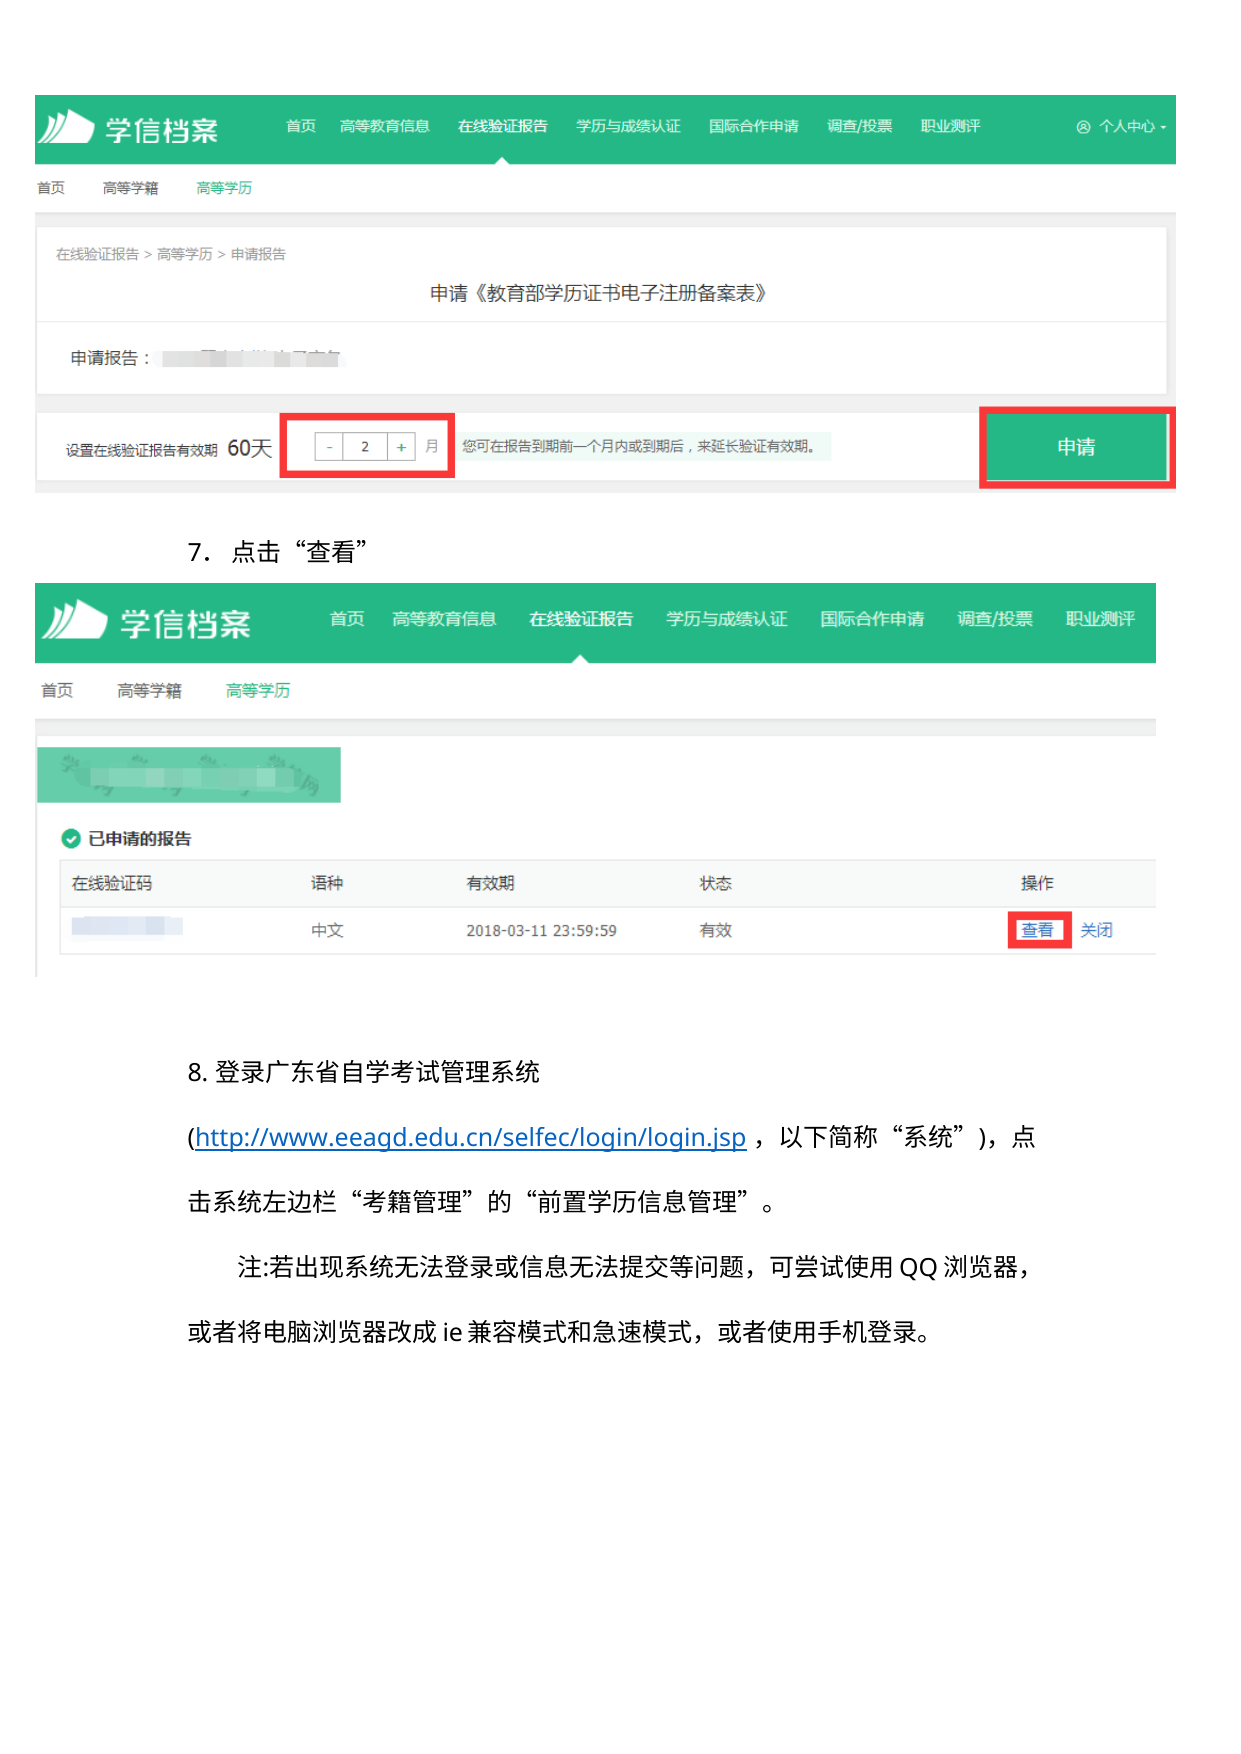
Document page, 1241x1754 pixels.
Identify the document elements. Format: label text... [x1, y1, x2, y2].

picture [35, 583, 1156, 977]
picture [35, 95, 1176, 493]
text 注:若出现系统无法登录或信息无法提交等问题，可尝试使用QQ浏览器，或者将电脑浏览器改成ie兼容模式和急速模式，或者使用手机登录。 [187, 1233, 1053, 1363]
text 8. 登录广东省自学考试管理系统 [187, 1038, 1053, 1103]
list 点击“查看” [187, 518, 1053, 583]
text (http://www.eeagd.edu.cn/selfec/login/login.jsp ，以下简称“系统”)，点击系统左边栏“考籍管理”的“前置学历信息管理”。 [187, 1103, 1053, 1233]
